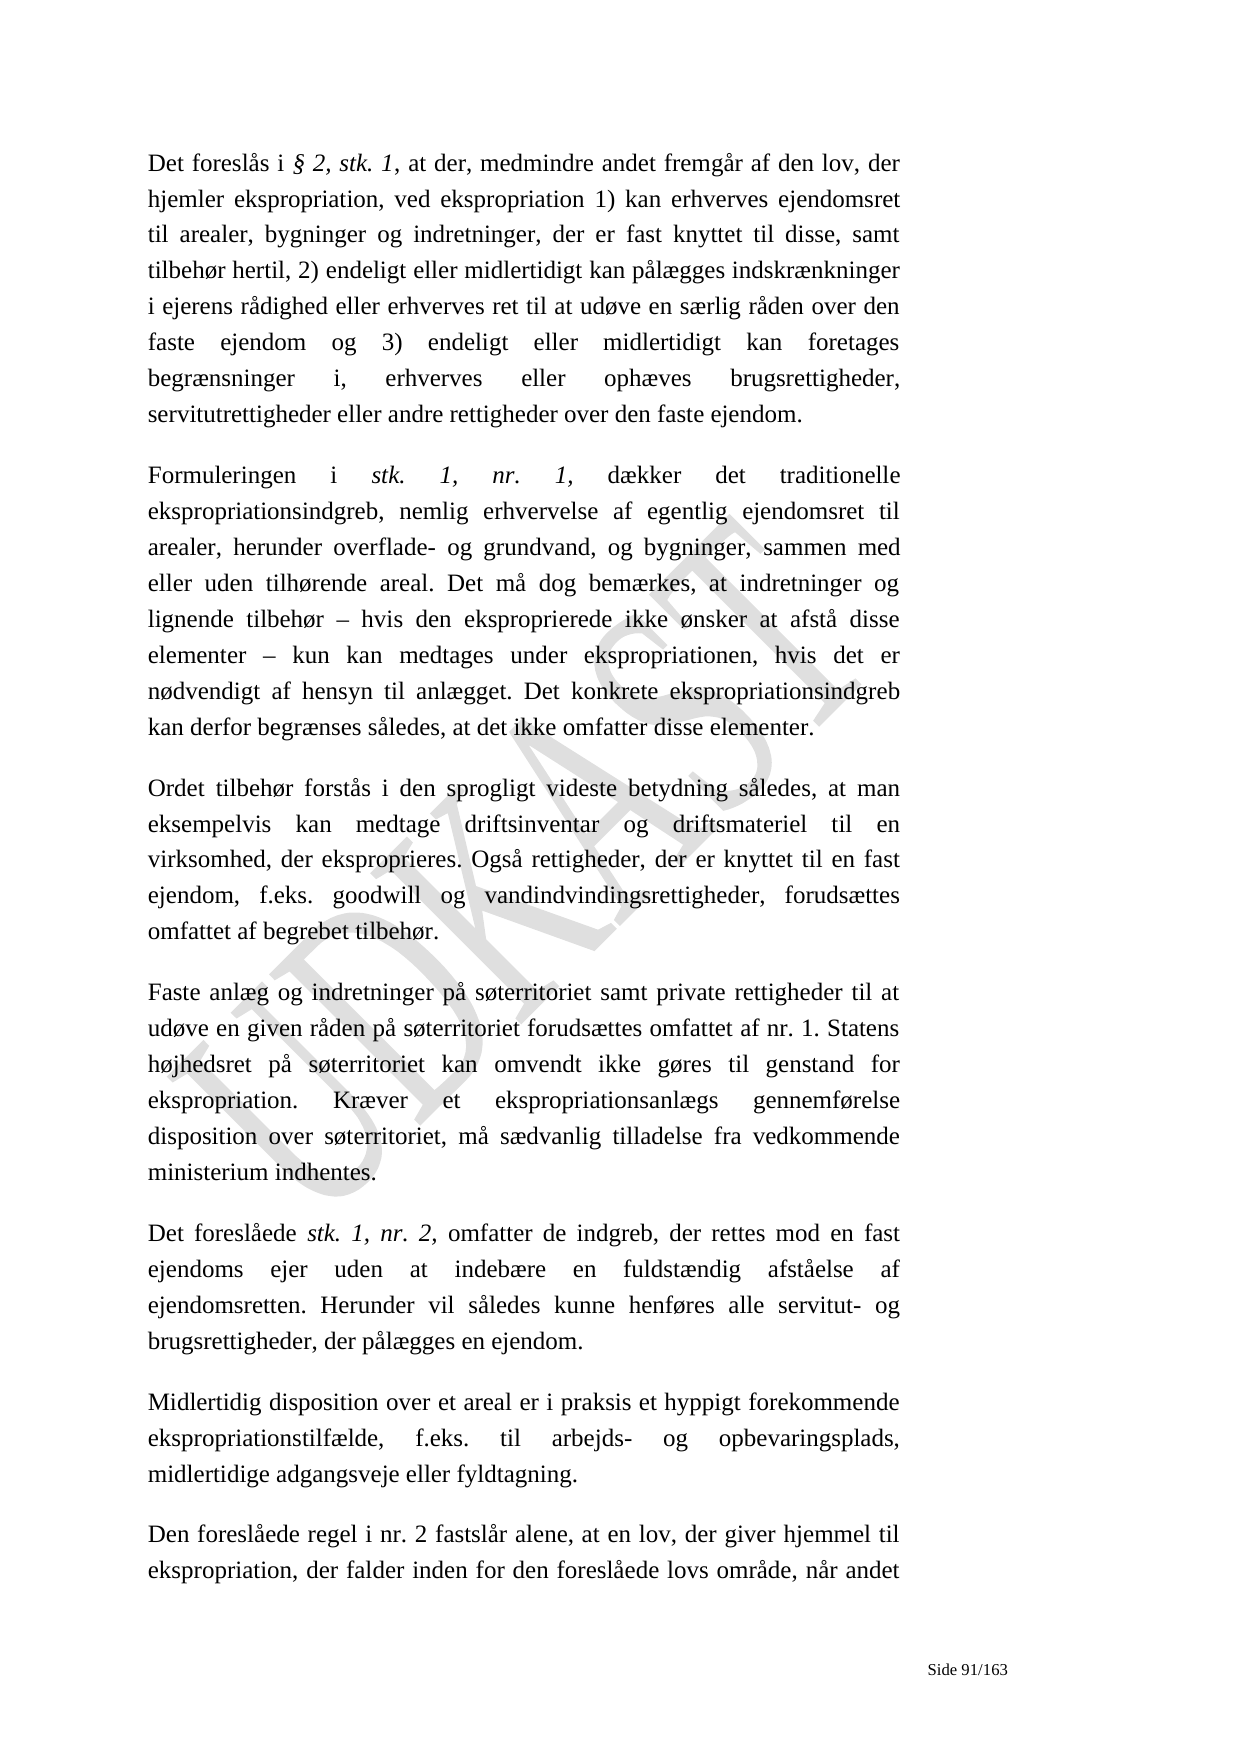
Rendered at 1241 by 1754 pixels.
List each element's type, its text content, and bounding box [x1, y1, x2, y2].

text Det foreslås i § 2, stk. 1, at der, medmindre andet fremgår af den lov, der hjemler ekspropriation, ved ekspropriation 1) kan erhverves ejendomsret til arealer, bygninger og indretninger, der er fast knyttet til disse, samt tilbehør hertil, 2) endeligt eller midlertidigt kan pålægges indskrænkninger i ejerens rådighed eller erhverves ret til at udøve en særlig råden over den faste ejendom og 3) endeligt eller midlertidigt kan foretages begrænsninger i, erhverves eller ophæves brugsrettigheder, servitutrettigheder eller andre rettigheder over den faste ejendom. [148, 148, 901, 428]
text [148, 1519, 901, 1584]
text Ordet tilbehør forstås i den sprogligt videste betydning således, at man eksempelvis kan medtage driftsinventar og driftsmateriel til en virksomhed, der eksproprieres. Også rettigheder, der er knyttet til en fast ejendom, f.eks. goodwill og vandindvindingsrettigheder, forudsættes omfattet af begrebet tilbehør. [148, 773, 901, 945]
text Formuleringen i stk. 1, nr. 1, dækker det traditionelle ekspropriationsindgreb, nemlig erhvervelse af egentlig ejendomsret til arealer, herunder overflade- og grundvand, og bygninger, sammen med eller uden tilhørende areal. Det må dog bemærkes, at indretninger og lignende tilbehør – hvis den eksproprierede ikke ønsker at afstå disse elementer – kun kan medtages under ekspropriationen, hvis det er nødvendigt af hensyn til anlægget. Det konkrete ekspropriationsindgreb kan derfor begrænses således, at det ikke omfatter disse elementer. [148, 460, 901, 741]
text Faste anlæg og indretninger på søterritoriet samt private rettigheder til at udøve en given råden på søterritoriet forudsættes omfattet af nr. 1. Statens højhedsret på søterritoriet kan omvendt ikke gøres til genstand for ekspropriation. Kræver et ekspropriationsanlægs gennemførelse disposition over søterritoriet, må sædvanlig tilladelse fra vedkommende ministerium indhentes. [148, 977, 901, 1186]
text Det foreslåede stk. 1, nr. 2, omfatter de indgreb, der rettes mod en fast ejendoms ejer uden at indebære en fuldstændig afståelse af ejendomsretten. Herunder vil således kunne henføres alle servitut- og brugsrettigheder, der pålægges en ejendom. [148, 1218, 901, 1354]
text Midlertidig disposition over et areal er i praksis et hyppigt forekommende ekspropriationstilfælde, f.eks. til arbejds- og opbevaringsplads, midlertidige adgangsveje eller fyldtagning. [148, 1387, 901, 1487]
